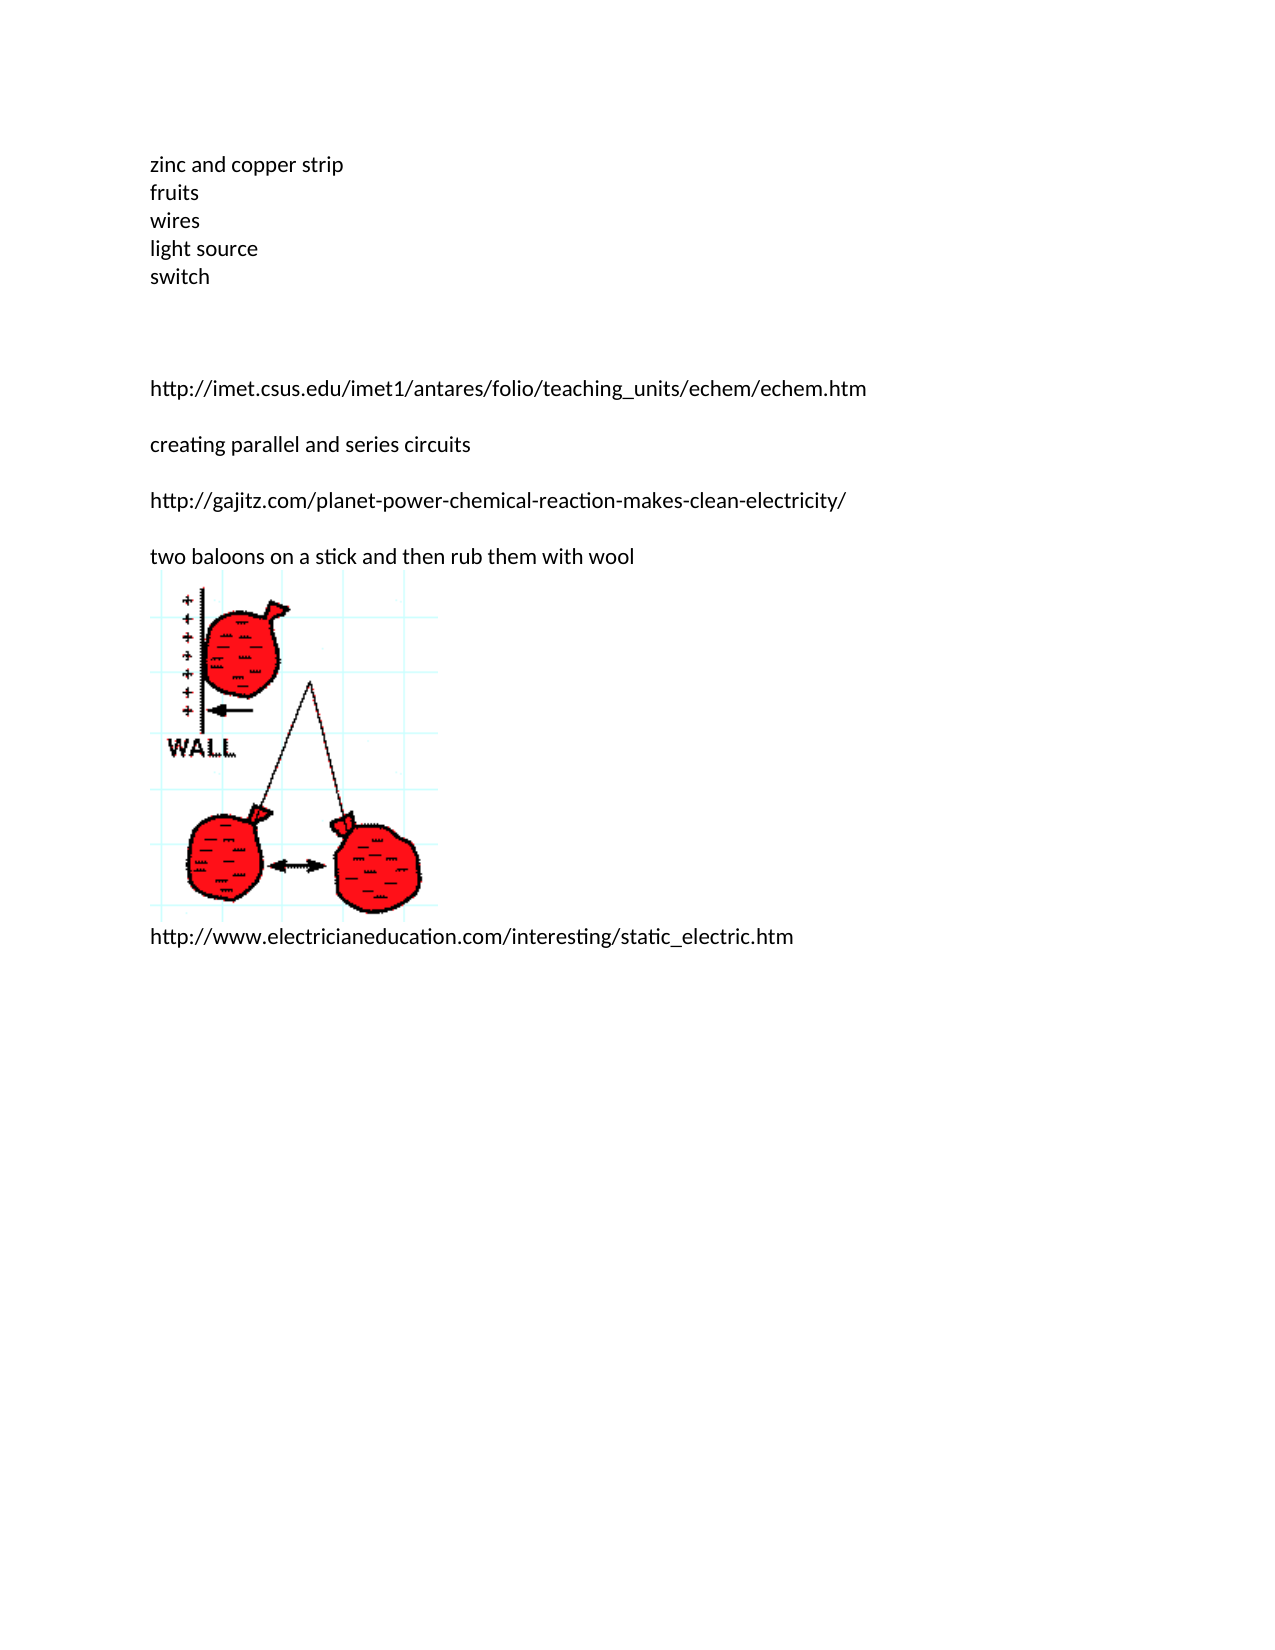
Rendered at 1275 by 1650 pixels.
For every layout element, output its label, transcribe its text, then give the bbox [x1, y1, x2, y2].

text fruits [150, 178, 1125, 206]
text light source [150, 234, 1125, 262]
text http://imet.csus.edu/imet1/antares/folio/teaching_units/echem/echem.htm [150, 374, 1125, 402]
text switch [150, 262, 1125, 290]
text http://www.electricianeducation.com/interesting/static_electric.htm [150, 922, 1125, 950]
text creating parallel and series circuits [150, 430, 1125, 458]
text wires [150, 206, 1125, 234]
text zinc and copper strip [150, 150, 1125, 178]
picture [150, 570, 438, 922]
text two baloons on a stick and then rub them with wool [150, 542, 1125, 570]
text http://gajitz.com/planet-power-chemical-reaction-makes-clean-electricity/ [150, 486, 1125, 514]
